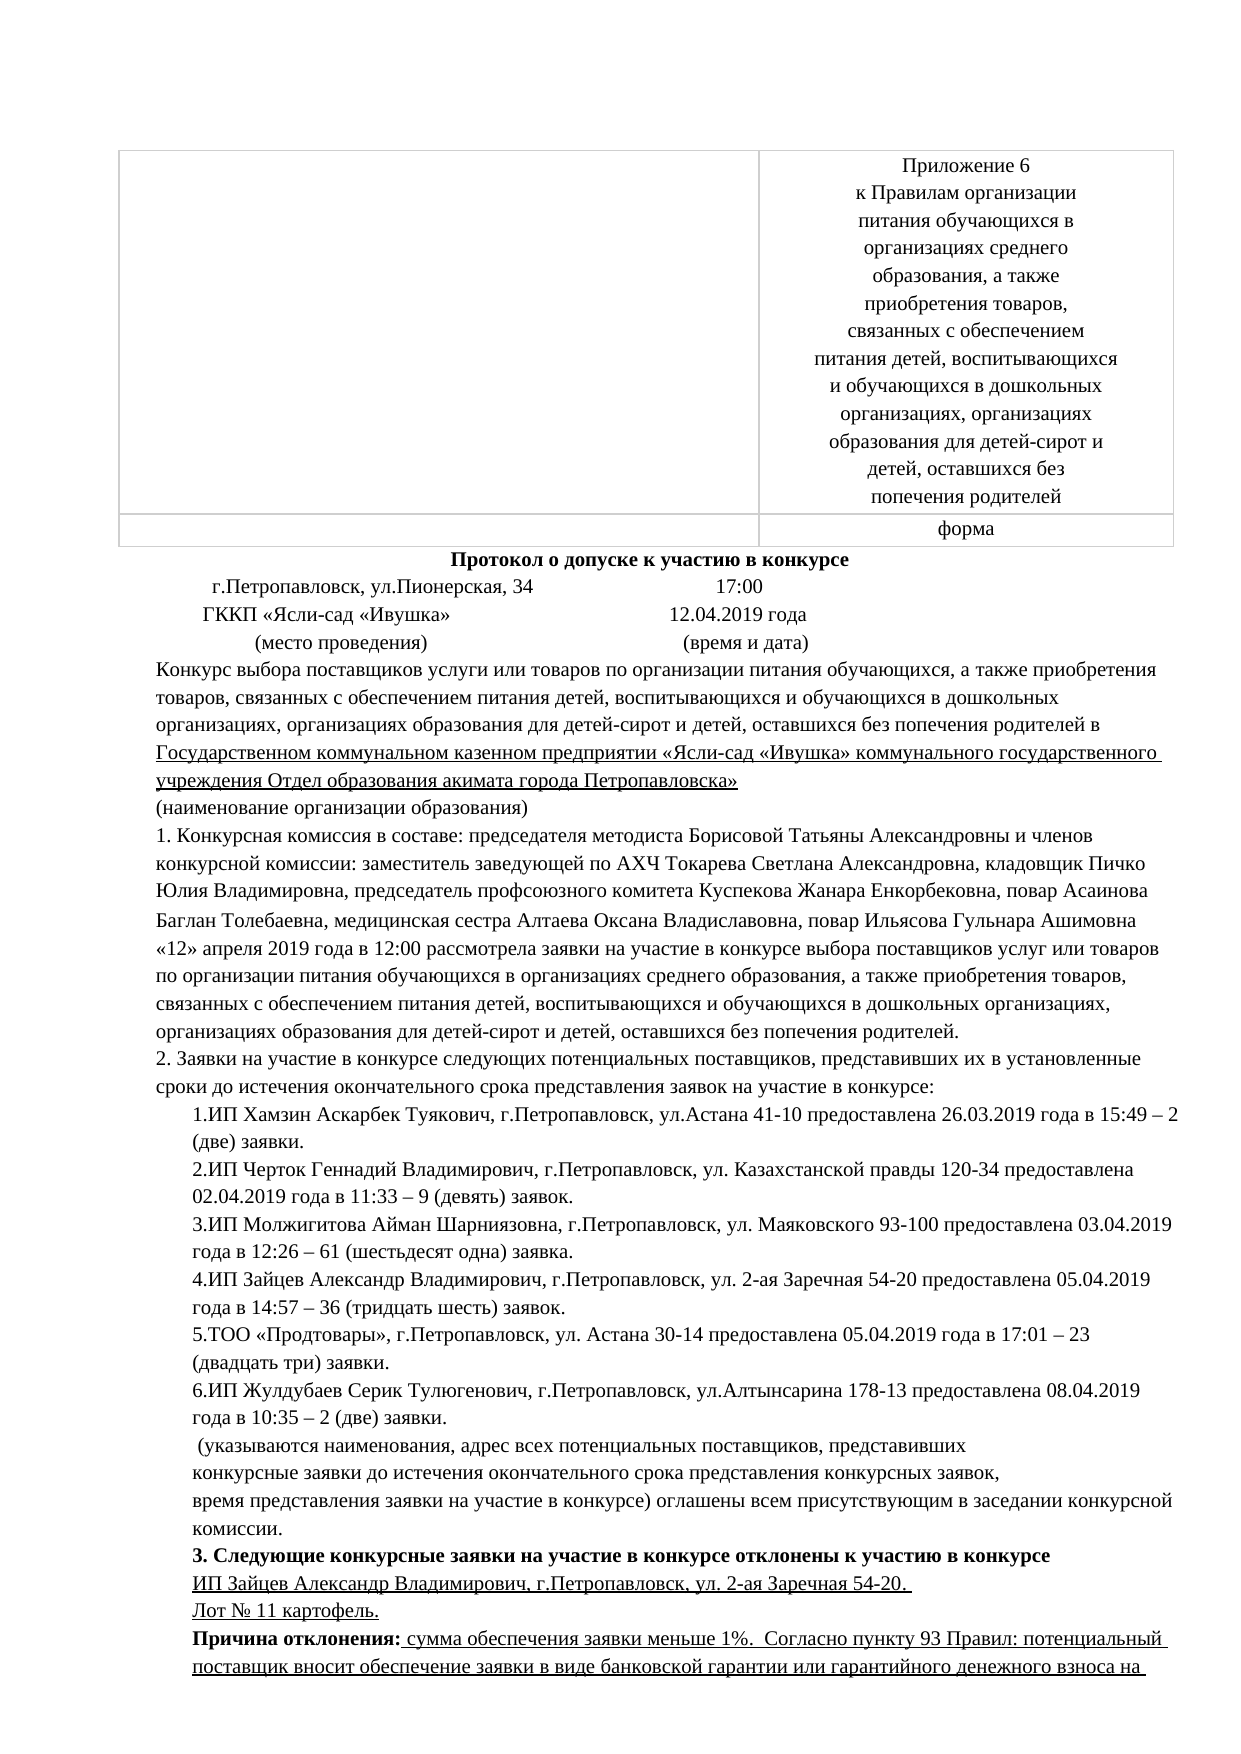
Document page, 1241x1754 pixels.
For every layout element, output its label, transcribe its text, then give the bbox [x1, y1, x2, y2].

text ГККП «Ясли-сад «Ивушка» 12.04.2019 года (место проведения) (время и дата) Конкурс выбора поставщиков услуги или товаров по организации питания обучающихся, а также приобретения товаров, связанных с обеспечением питания детей, воспитывающихся и обучающихся в дошкольных организациях, организациях образования для детей-сирот и детей, оставшихся без попечения родителей в Государственном коммунальном казенном предприятии «Ясли-сад «Ивушка» коммунального государственного учреждения Отдел образования акимата города Петропавловска» (наименование организации образования) 1. Конкурсная комиссия в составе: председателя методиста Борисовой Татьяны Александровны и членов конкурсной комиссии: заместитель заведующей по АХЧ Токарева Светлана Александровна, кладовщик Пичко Юлия Владимировна, председатель профсоюзного комитета Куспекова Жанара Енкорбековна, повар Асаинова Баглан Толебаевна, медицинская сестра Алтаева Оксана Владиславовна, повар Ильясова Гульнара Ашимовна «12» апреля 2019 года в 12:00 рассмотрела заявки на участие в конкурсе выбора поставщиков услуг или товаров по организации питания обучающихся в организациях среднего образования, а также приобретения товаров, связанных с обеспечением питания детей, воспитывающихся и обучающихся в дошкольных организациях, организациях образования для детей-сирот и детей, оставшихся без попечения родителей. 2. Заявки на участие в конкурсе следующих потенциальных поставщиков, представивших их в установленные сроки до истечения окончательного срока представления заявок на участие в конкурсе: [156, 602, 1181, 1098]
table_cell [120, 515, 758, 546]
text 6.ИП Жулдубаев Серик Тулюгенович, г.Петропавловск, ул.Алтынсарина 178-13 предоставлена 08.04.2019 года в 10:35 – 2 (две) заявки. (указываются наименования, адрес всех потенциальных поставщиков, представивших конкурсные заявки до истечения окончательного срока представления конкурсных заявок, время представления заявки на участие в конкурсе) оглашены всем присутствующим в заседании конкурсной комиссии. 3. Следующие конкурсные заявки на участие в конкурсе отклонены к участию в конкурсе ИП Зайцев Александр Владимирович, г.Петропавловск, ул. 2-ая Заречная 54-20. [192, 1377, 1181, 1595]
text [192, 1626, 1181, 1678]
text 3.ИП Молжигитова Айман Шарниязовна, г.Петропавловск, ул. Маяковского 93-100 предоставлена 03.04.2019 года в 12:26 – 61 (шестьдесят одна) заявка. [192, 1212, 1181, 1263]
table_cell форма [760, 515, 1173, 546]
text Протокол о допуске к участию в конкурсе [118, 547, 1181, 571]
text г.Петропавловск, ул.Пионерская, 34 17:00 [118, 574, 1181, 598]
table_header Приложение 6 к Правилам организации питания обучающихся в организациях среднего образования, а также приобретения товаров, связанных с обеспечением питания детей, воспитывающихся и обучающихся в дошкольных организациях, организациях образования для детей-сирот и детей, оставшихся без попечения родителей [760, 151, 1173, 513]
table_header [120, 151, 758, 513]
text 5.ТОО «Продтовары», г.Петропавловск, ул. Астана 30-14 предоставлена 05.04.2019 года в 17:01 – 23 (двадцать три) заявки. [192, 1322, 1181, 1374]
text 2.ИП Черток Геннадий Владимирович, г.Петропавловск, ул. Казахстанской правды 120-34 предоставлена 02.04.2019 года в 11:33 – 9 (девять) заявок. [192, 1157, 1181, 1208]
text Лот № 11 картофель. [192, 1598, 1181, 1622]
text 1.ИП Хамзин Аскарбек Туякович, г.Петропавловск, ул.Астана 41-10 предоставлена 26.03.2019 года в 15:49 – 2 (две) заявки. [192, 1101, 1181, 1153]
text 4.ИП Зайцев Александр Владимирович, г.Петропавловск, ул. 2-ая Заречная 54-20 предоставлена 05.04.2019 года в 14:57 – 36 (тридцать шесть) заявок. [192, 1267, 1181, 1319]
